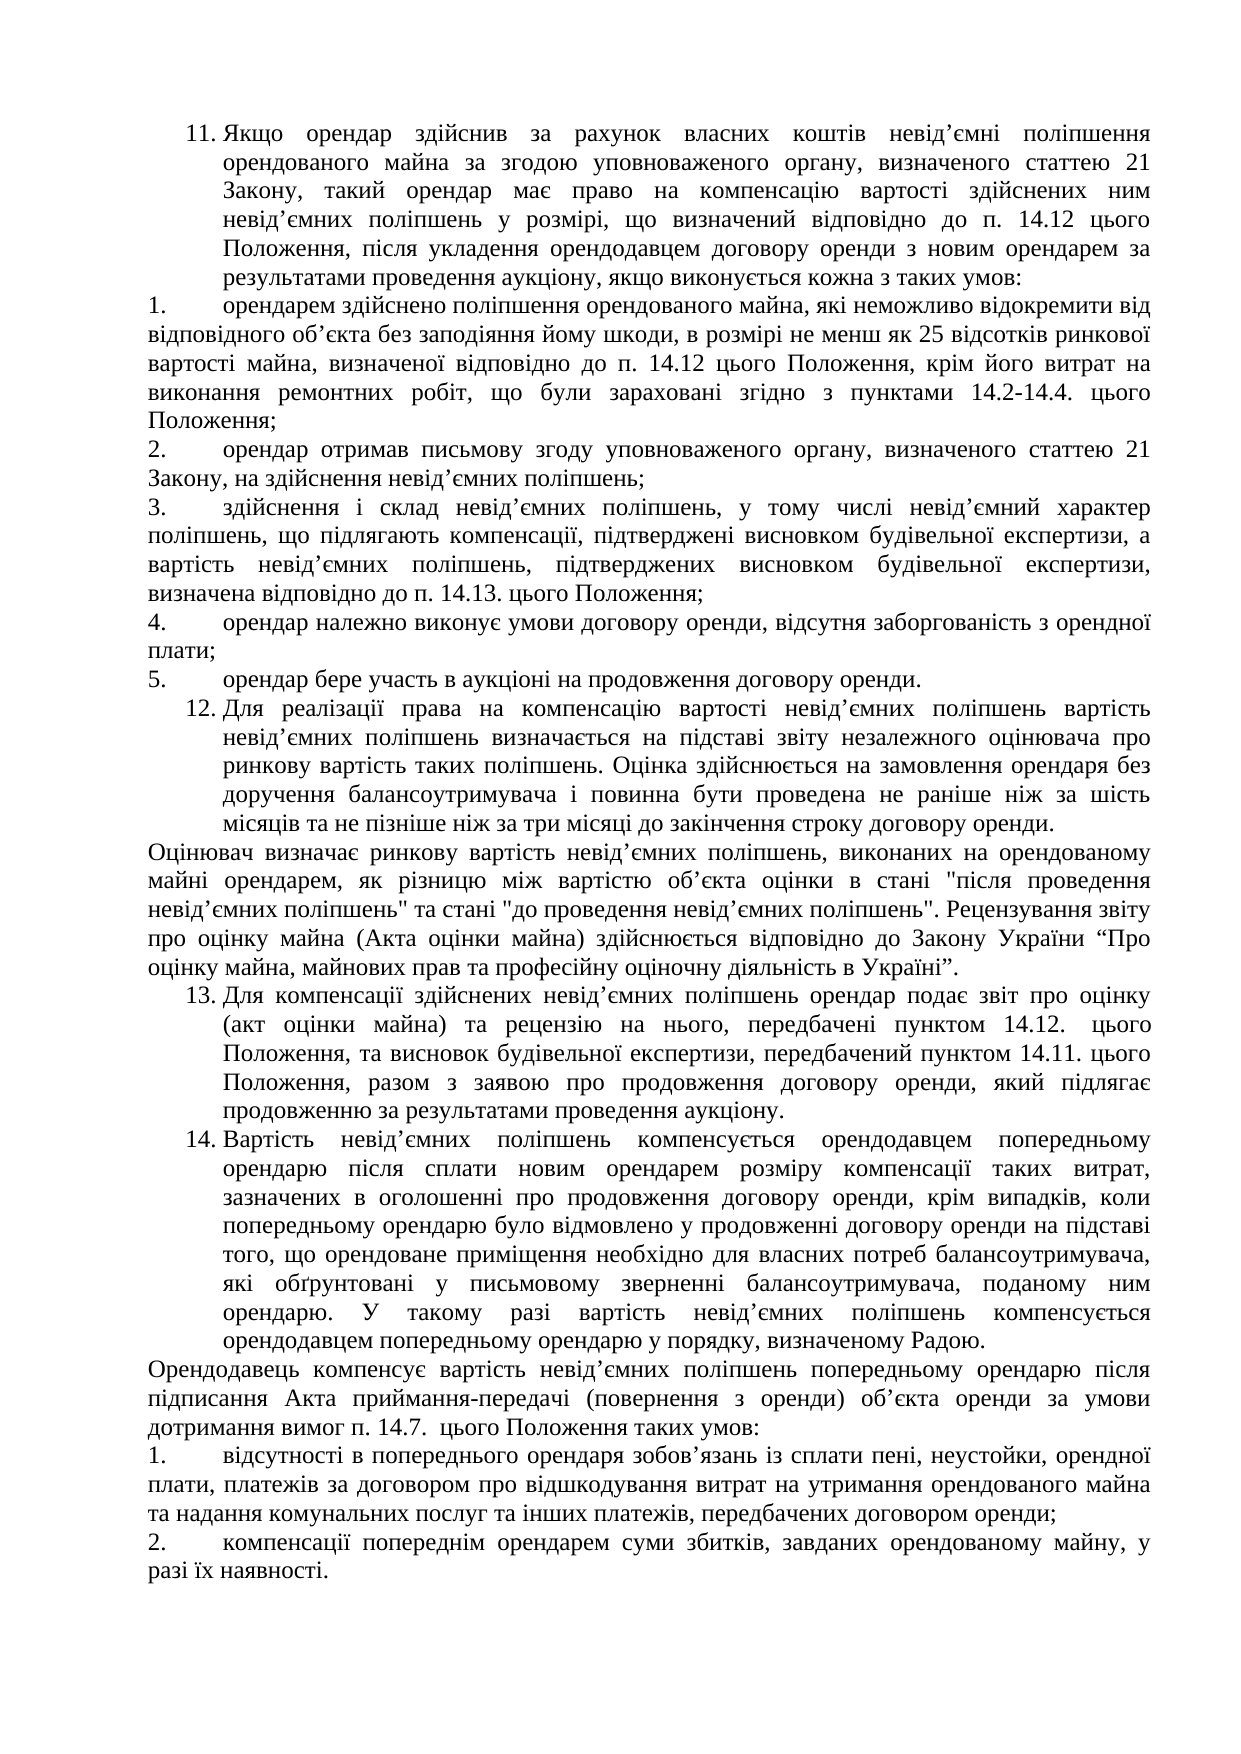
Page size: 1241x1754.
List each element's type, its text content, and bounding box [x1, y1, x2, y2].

list Вартість невід’ємних поліпшень компенсується орендодавцем попередньому орендарю після сплати новим орендарем розміру компенсації таких витрат, зазначених в оголошенні про продовження договору оренди, крім випадків, коли попередньому орендарю було відмовлено у продовженні договору оренди на підставі того, що орендоване приміщення необхідно для власних потреб балансоутримувача, які обґрунтовані у письмовому зверненні балансоутримувача, поданому ним орендарю. У такому разі вартість невід’ємних поліпшень компенсується орендодавцем попередньому орендарю у порядку, визначеному Радою. [185, 1124, 1152, 1354]
list відсутності в попереднього орендаря зобов’язань із сплати пені, неустойки, орендної плати, платежів за договором про відшкодування витрат на утримання орендованого майна та надання комунальних послуг та інших платежів, передбачених договором оренди; [148, 1441, 1152, 1527]
list здійснення і склад невід’ємних поліпшень, у тому числі невід’ємний характер поліпшень, що підлягають компенсації, підтверджені висновком будівельної експертизи, а вартість невід’ємних поліпшень, підтверджених висновком будівельної експертизи, визначена відповідно до п. 14.13. цього Положення; [148, 492, 1152, 607]
text Оцінювач визначає ринкову вартість невід’ємних поліпшень, виконаних на орендованому майні орендарем, як різницю між вартістю об’єкта оцінки в стані "після проведення невід’ємних поліпшень" та стані "до проведення невід’ємних поліпшень". Рецензування звіту про оцінку майна (Акта оцінки майна) здійснюється відповідно до Закону України “Про оцінку майна, майнових прав та професійну оціночну діяльність в Україні”. [148, 837, 1152, 981]
list Для реалізації права на компенсацію вартості невід’ємних поліпшень вартість невід’ємних поліпшень визначається на підставі звіту незалежного оцінювача про ринкову вартість таких поліпшень. Оцінка здійснюється на замовлення орендаря без доручення балансоутримувача і повинна бути проведена не раніше ніж за шість місяців та не пізніше ніж за три місяці до закінчення строку договору оренди. [185, 693, 1152, 837]
list орендар отримав письмову згоду уповноваженого органу, визначеного статтею 21 Закону, на здійснення невід’ємних поліпшень; [148, 434, 1152, 492]
list Якщо орендар здійснив за рахунок власних коштів невід’ємні поліпшення орендованого майна за згодою уповноваженого органу, визначеного статтею 21 Закону, такий орендар має право на компенсацію вартості здійснених ним невід’ємних поліпшень у розмірі, що визначений відповідно до п. 14.12 цього Положення, після укладення орендодавцем договору оренди з новим орендарем за результатами проведення аукціону, якщо виконується кожна з таких умов: [185, 118, 1152, 291]
text Орендодавець компенсує вартість невід’ємних поліпшень попередньому орендарю після підписання Акта приймання-передачі (повернення з оренди) об’єкта оренди за умови дотримання вимог п. 14.7. цього Положення таких умов: [148, 1354, 1152, 1441]
list орендарем здійснено поліпшення орендованого майна, які неможливо відокремити від відповідного об’єкта без заподіяння йому шкоди, в розмірі не менш як 25 відсотків ринкової вартості майна, визначеної відповідно до п. 14.12 цього Положення, крім його витрат на виконання ремонтних робіт, що були зараховані згідно з пунктами 14.2-14.4. цього Положення; [148, 291, 1152, 434]
list компенсації попереднім орендарем суми збитків, завданих орендованому майну, у разі їх наявності. [148, 1527, 1152, 1584]
list Для компенсації здійснених невід’ємних поліпшень орендар подає звіт про оцінку (акт оцінки майна) та рецензію на нього, передбачені пунктом 14.12. цього Положення, та висновок будівельної експертизи, передбачений пунктом 14.11. цього Положення, разом з заявою про продовження договору оренди, який підлягає продовженню за результатами проведення аукціону. [185, 981, 1152, 1124]
list орендар належно виконує умови договору оренди, відсутня заборгованість з орендної плати; [148, 607, 1152, 664]
list орендар бере участь в аукціоні на продовження договору оренди. [148, 664, 1152, 693]
